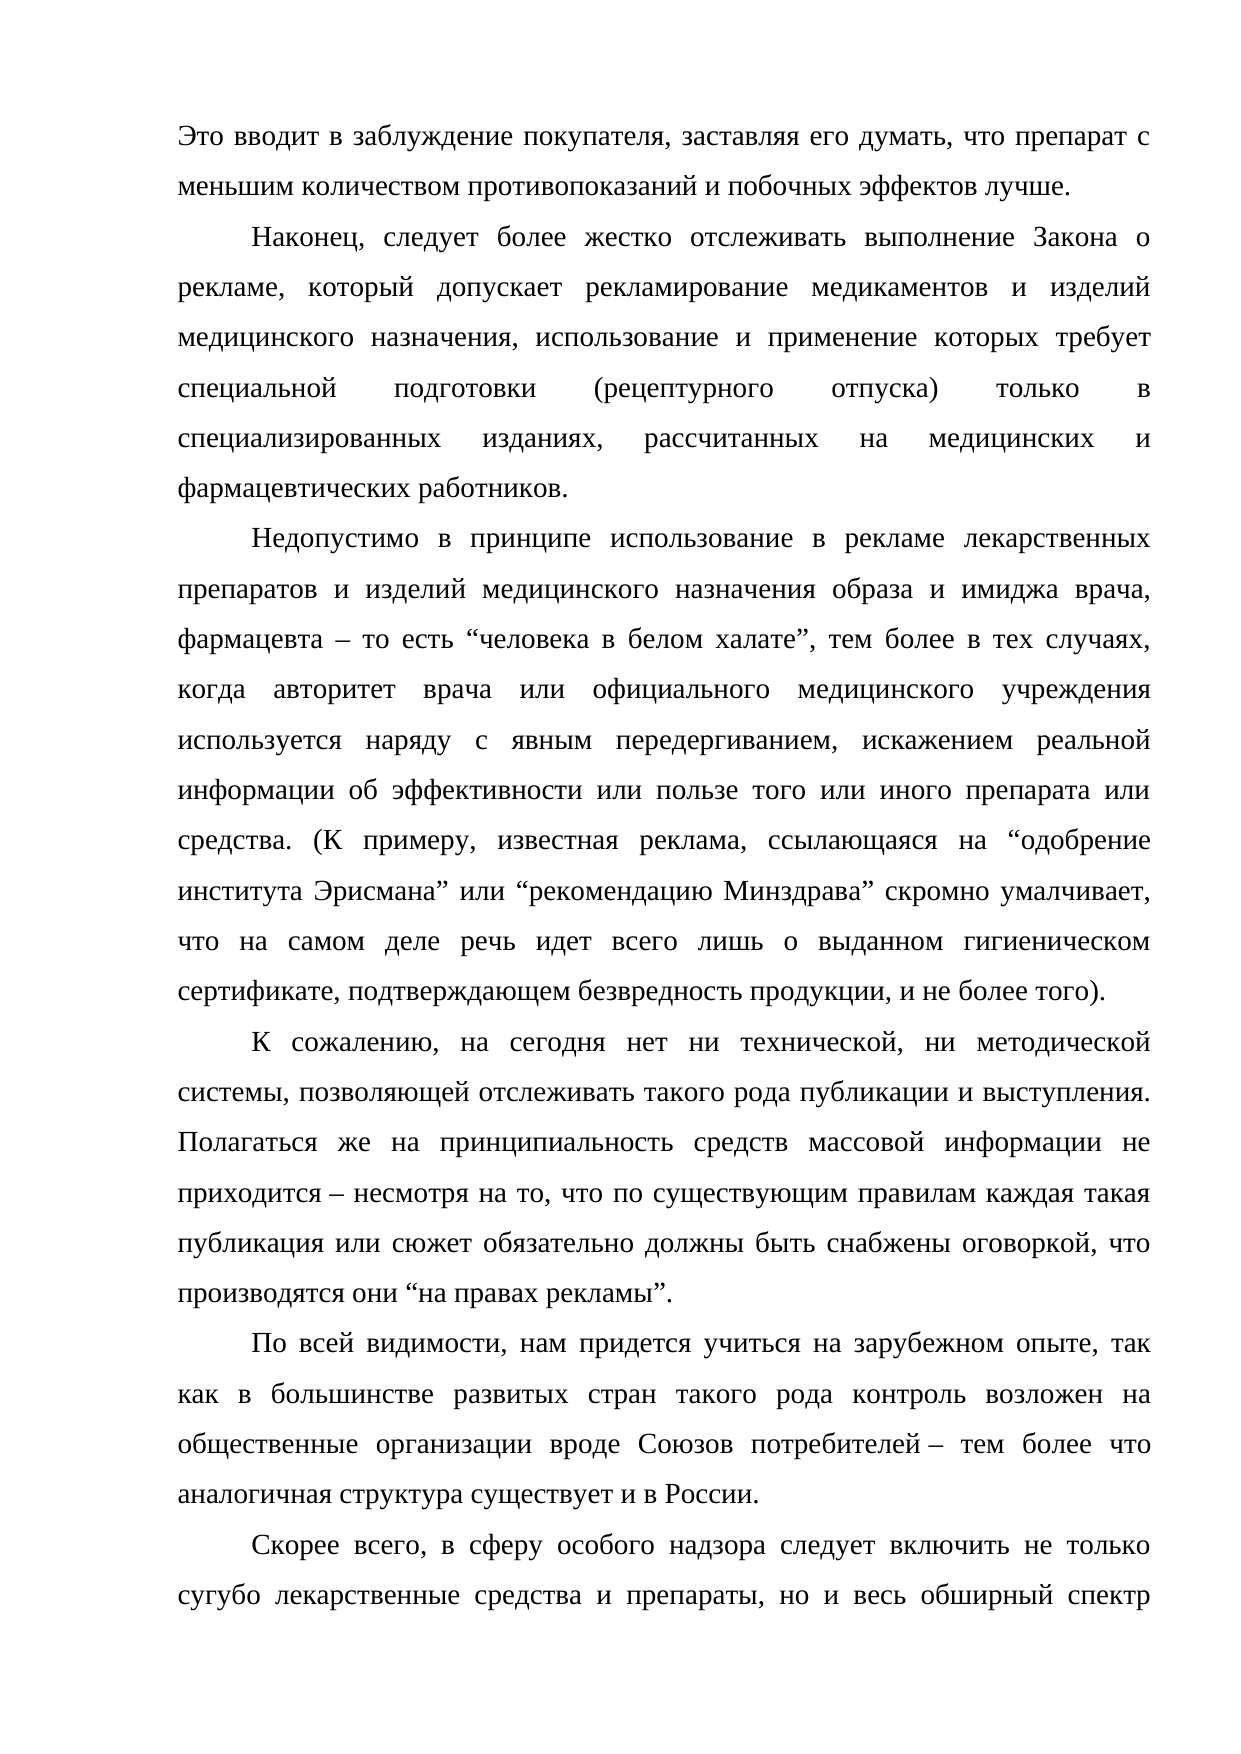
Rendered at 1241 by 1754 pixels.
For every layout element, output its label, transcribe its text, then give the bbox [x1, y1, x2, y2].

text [177, 118, 1152, 202]
text По всей видимости, нам придется учиться на зарубежном опыте, так как в большинстве развитых стран такого рода контроль возложен на общественные организации вроде Союзов потребителей – тем более что аналогичная структура существует и в России. [177, 1326, 1152, 1510]
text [177, 1527, 1152, 1611]
text Наконец, следует более жестко отслеживать выполнение Закона о рекламе, который допускает рекламирование медикаментов и изделий медицинского назначения, использование и применение которых требует специальной подготовки (рецептурного отпуска) только в специализированных изданиях, рассчитанных на медицинских и фармацевтических работников. [177, 219, 1152, 504]
text К сожалению, на сегодня нет ни технической, ни методической системы, позволяющей отслеживать такого рода публикации и выступления. Полагаться же на принципиальность средств массовой информации не приходится – несмотря на то, что по существующим правилам каждая такая публикация или сюжет обязательно должны быть снабжены оговоркой, что производятся они “на правах рекламы”. [177, 1024, 1152, 1309]
text Недопустимо в принципе использование в рекламе лекарственных препаратов и изделий медицинского назначения образа и имиджа врача, фармацевта – то есть “человека в белом халате”, тем более в тех случаях, когда авторитет врача или официального медицинского учреждения используется наряду с явным передергиванием, искажением реальной информации об эффективности или пользе того или иного препарата или средства. (К примеру, известная реклама, ссылающаяся на “одобрение института Эрисмана” или “рекомендацию Минздрава” скромно умалчивает, что на самом деле речь идет всего лишь о выданном гигиеническом сертификате, подтверждающем безвредность продукции, и не более того). [177, 521, 1152, 1007]
